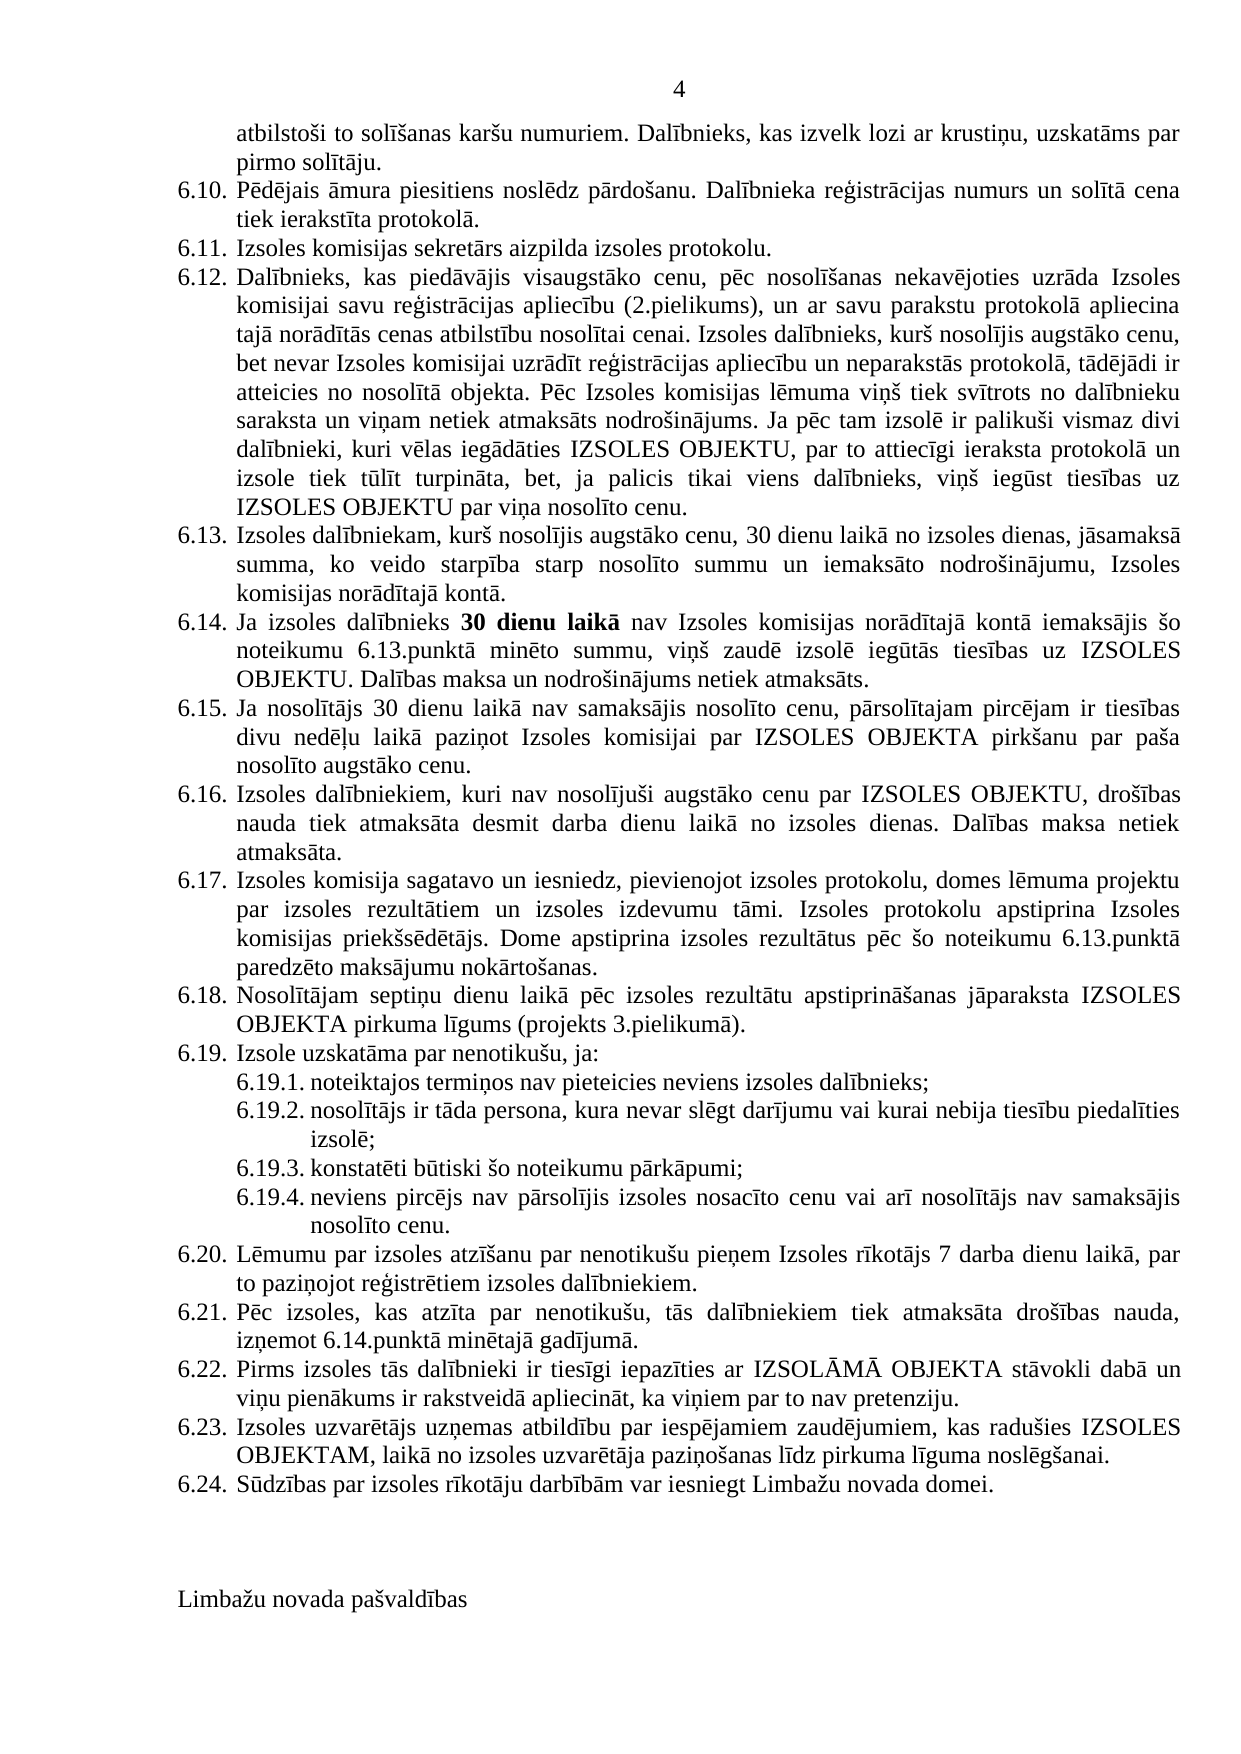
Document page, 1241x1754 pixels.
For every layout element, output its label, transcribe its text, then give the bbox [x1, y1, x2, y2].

list Sūdzības par izsoles rīkotāju darbībām var iesniegt Limbažu novada domei. [177, 1469, 1181, 1498]
list Ja nosolītājs 30 dienu laikā nav samaksājis nosolīto cenu, pārsolītajam pircējam ir tiesības divu nedēļu laikā paziņot Izsoles komisijai par IZSOLES OBJEKTA pirkšanu par paša nosolīto augstāko cenu. [177, 693, 1181, 779]
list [177, 118, 1181, 176]
list Ja izsoles dalībnieks 30 dienu laikā nav Izsoles komisijas norādītajā kontā iemaksājis šo noteikumu 6.13.punktā minēto summu, viņš zaudē izsolē iegūtās tiesības uz IZSOLES objektu. Dalības maksa un nodrošinājums netiek atmaksāts. [177, 607, 1181, 693]
list Izsoles komisijas sekretārs aizpilda izsoles protokolu. [177, 233, 1181, 262]
list neviens pircējs nav pārsolījis izsoles nosacīto cenu vai arī nosolītājs nav samaksājis nosolīto cenu. [236, 1182, 1181, 1239]
list Izsole uzskatāma par nenotikušu, ja: [177, 1038, 1181, 1067]
text Limbažu novada pašvaldības [177, 1584, 1181, 1613]
list nosolītājs ir tāda persona, kura nevar slēgt darījumu vai kurai nebija tiesību piedalīties izsolē; [236, 1096, 1181, 1153]
list Pēdējais āmura piesitiens noslēdz pārdošanu. Dalībnieka reģistrācijas numurs un solītā cena tiek ierakstīta protokolā. [177, 176, 1181, 233]
list Lēmumu par izsoles atzīšanu par nenotikušu pieņem Izsoles rīkotājs 7 darba dienu laikā, par to paziņojot reģistrētiem izsoles dalībniekiem. [177, 1239, 1181, 1297]
list noteiktajos termiņos nav pieteicies neviens izsoles dalībnieks; [236, 1067, 1181, 1096]
list Pirms izsoles tās dalībnieki ir tiesīgi iepazīties ar izsolāmā objekta stāvokli dabā un viņu pienākums ir rakstveidā apliecināt, ka viņiem par to nav pretenziju. [177, 1354, 1181, 1412]
list Izsoles komisija sagatavo un iesniedz, pievienojot izsoles protokolu, domes lēmuma projektu par izsoles rezultātiem un izsoles izdevumu tāmi. Izsoles protokolu apstiprina Izsoles komisijas priekšsēdētājs. Dome apstiprina izsoles rezultātus pēc šo noteikumu 6.13.punktā paredzēto maksājumu nokārtošanas. [177, 866, 1181, 981]
list Nosolītājam septiņu dienu laikā pēc izsoles rezultātu apstiprināšanas jāparaksta izsolES objekta pirkuma līgums (projekts 3.pielikumā). [177, 981, 1181, 1038]
list Izsoles dalībniekam, kurš nosolījis augstāko cenu, 30 dienu laikā no izsoles dienas, jāsamaksā summa, ko veido starpība starp nosolīto summu un iemaksāto nodrošinājumu, Izsoles komisijas norādītajā kontā. [177, 521, 1181, 607]
list Izsoles uzvarētājs uzņemas atbildību par iespējamiem zaudējumiem, kas radušies izsolES objektam, laikā no izsoles uzvarētāja paziņošanas līdz pirkuma līguma noslēgšanai. [177, 1412, 1181, 1469]
list konstatēti būtiski šo noteikumu pārkāpumi; [236, 1153, 1181, 1182]
list Dalībnieks, kas piedāvājis visaugstāko cenu, pēc nosolīšanas nekavējoties uzrāda Izsoles komisijai savu reģistrācijas apliecību (2.pielikums), un ar savu parakstu protokolā apliecina tajā norādītās cenas atbilstību nosolītai cenai. Izsoles dalībnieks, kurš nosolījis augstāko cenu, bet nevar Izsoles komisijai uzrādīt reģistrācijas apliecību un neparakstās protokolā, tādējādi ir atteicies no nosolītā objekta. Pēc Izsoles komisijas lēmuma viņš tiek svītrots no dalībnieku saraksta un viņam netiek atmaksāts nodrošinājums. Ja pēc tam izsolē ir palikuši vismaz divi dalībnieki, kuri vēlas iegādāties izsoles objektu, par to attiecīgi ieraksta protokolā un izsole tiek tūlīt turpināta, bet, ja palicis tikai viens dalībnieks, viņš iegūst tiesības uz izsoles objektu par viņa nosolīto cenu. [177, 262, 1181, 521]
list Pēc izsoles, kas atzīta par nenotikušu, tās dalībniekiem tiek atmaksāta drošības nauda, izņemot 6.14.punktā minētajā gadījumā. [177, 1297, 1181, 1354]
list Izsoles dalībniekiem, kuri nav nosolījuši augstāko cenu par izsoles objektu, drošības nauda tiek atmaksāta desmit darba dienu laikā no izsoles dienas. Dalības maksa netiek atmaksāta. [177, 779, 1181, 866]
